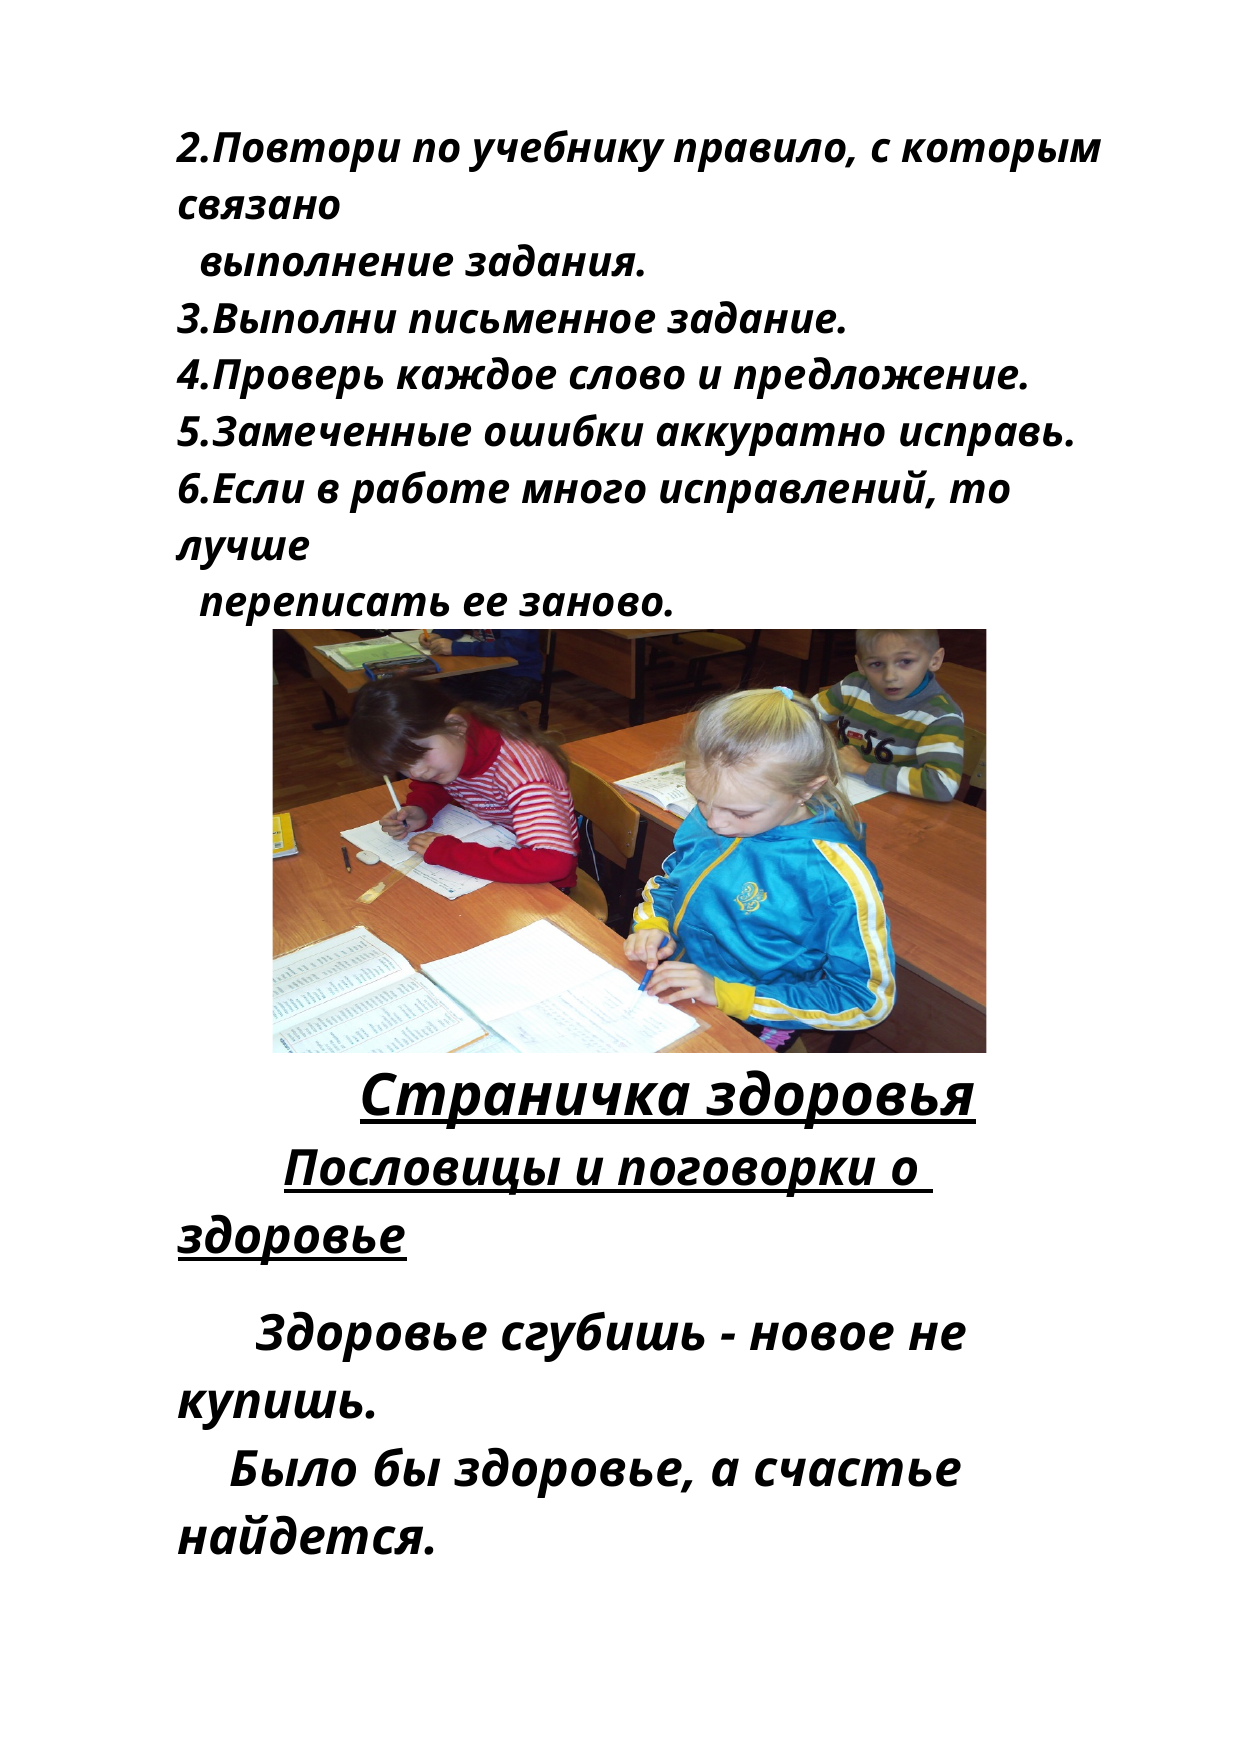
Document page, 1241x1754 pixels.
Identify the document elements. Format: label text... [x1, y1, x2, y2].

text переписать ее заново. [177, 572, 1152, 629]
text Пословицы и поговорки о здоровье [177, 1132, 1152, 1268]
text Здоровье сгубишь - новое не купишь. [177, 1297, 1152, 1433]
text Было бы здоровье, а счастье найдется. [177, 1433, 1152, 1569]
text 3.Выполни письменное задание. 4.Проверь каждое слово и предложение. [177, 288, 1152, 402]
text 5.Замеченные ошибки аккуратно исправь. 6.Если в работе много исправлений, то лучше [177, 402, 1152, 572]
text 2.Повтори по учебнику правило, с которым связано [177, 118, 1152, 232]
text Страничка здоровья [177, 1052, 1152, 1132]
picture [272, 629, 987, 1053]
text выполнение задания. [177, 232, 1152, 288]
